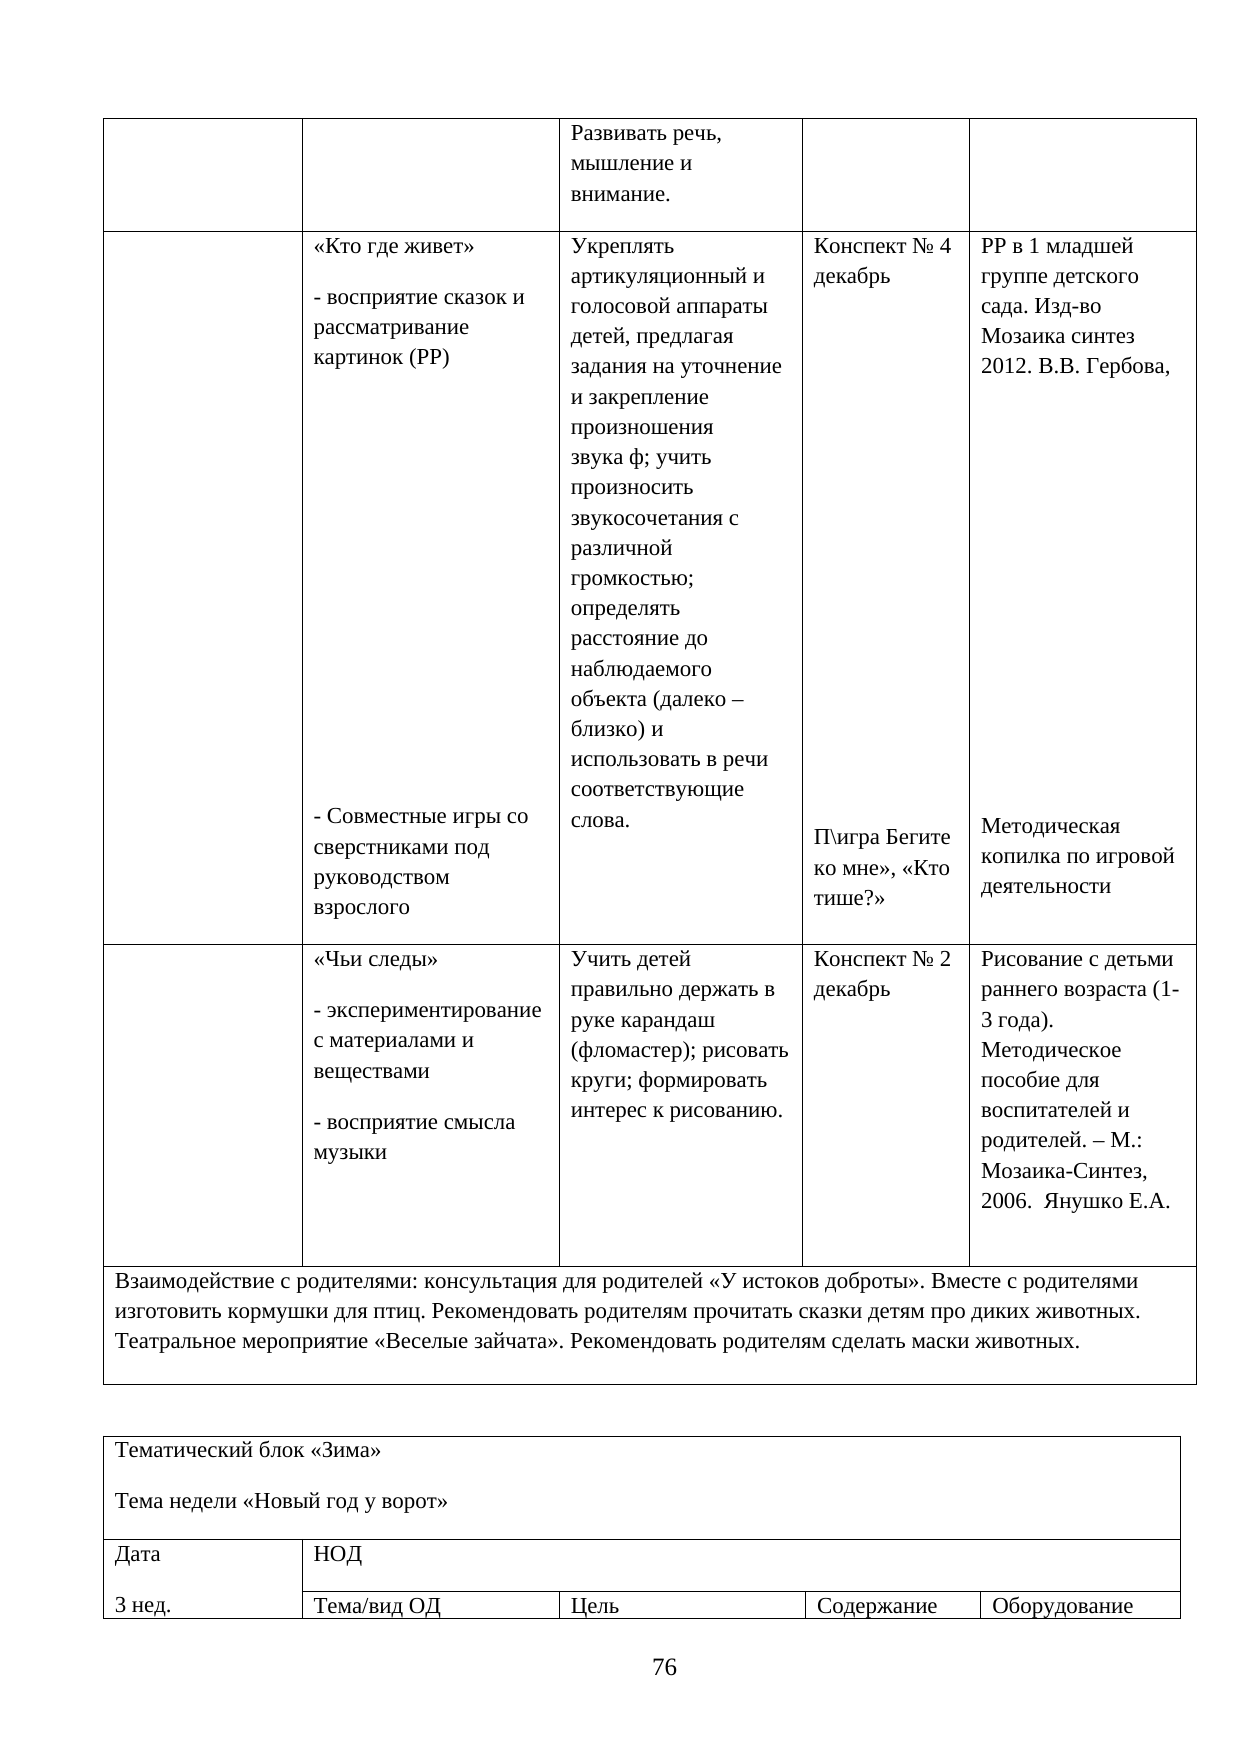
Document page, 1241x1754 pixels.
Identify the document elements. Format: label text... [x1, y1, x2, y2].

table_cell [981, 1592, 1180, 1618]
table_cell Конспект № 2 декабрь [803, 945, 969, 1266]
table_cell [560, 119, 802, 231]
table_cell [303, 119, 559, 231]
table_cell «Чьи следы» - экспериментирование с материалами и веществами - восприятие смысла музыки [303, 945, 559, 1266]
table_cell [803, 119, 969, 231]
table_header Тематический блок «Зима» Тема недели «Новый год у ворот» [104, 1437, 1180, 1539]
table_cell Тема/вид ОД [303, 1592, 559, 1618]
table_cell Учить детей правильно держать в руке карандаш (фломастер); рисовать круги; формировать интерес к рисованию. [560, 945, 802, 1266]
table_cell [970, 119, 1196, 231]
table_cell Цель [560, 1592, 805, 1618]
table_cell НОД [303, 1540, 1180, 1591]
table_cell [104, 232, 302, 944]
table_cell Рисование с детьми раннего возраста (1-3 года). Методическое пособие для воспитателей и родителей. – М.: Мозаика-Синтез, 2006. Янушко Е.А. [970, 945, 1196, 1266]
table_cell [104, 119, 302, 231]
table_cell Содержание ОД [806, 1592, 980, 1618]
table_cell Дата 3 нед. декабря [104, 1540, 302, 1618]
table_cell Укреплять артикуляционный и голосовой аппараты детей, предлагая задания на уточнение и закрепление произношения звука ф; учить произносить звукосочетания с различной громкостью; определять расстояние до наблюдаемого объекта (далеко – близко) и использовать в речи соответствующие слова. [560, 232, 802, 944]
table_cell РР в 1 младшей группе детского сада. Изд-во Мозаика синтез 2012. В.В. Гербова, Методическая копилка по игровой деятельности [970, 232, 1196, 944]
table_cell [104, 945, 302, 1266]
table_cell Конспект № 4 декабрь П\игра Бегите ко мне», «Кто тише?» [803, 232, 969, 944]
table_cell Взаимодействие с родителями: консультация для родителей «У истоков доброты». Вместе с родителями изготовить кормушки для птиц. Рекомендовать родителям прочитать сказки детям про диких животных. Театральное мероприятие «Веселые зайчата». Рекомендовать родителям сделать маски животных. [104, 1267, 1196, 1383]
table_cell «Кто где живет» - восприятие сказок и рассматривание картинок (РР) - Совместные игры со сверстниками под руководством взрослого [303, 232, 559, 944]
